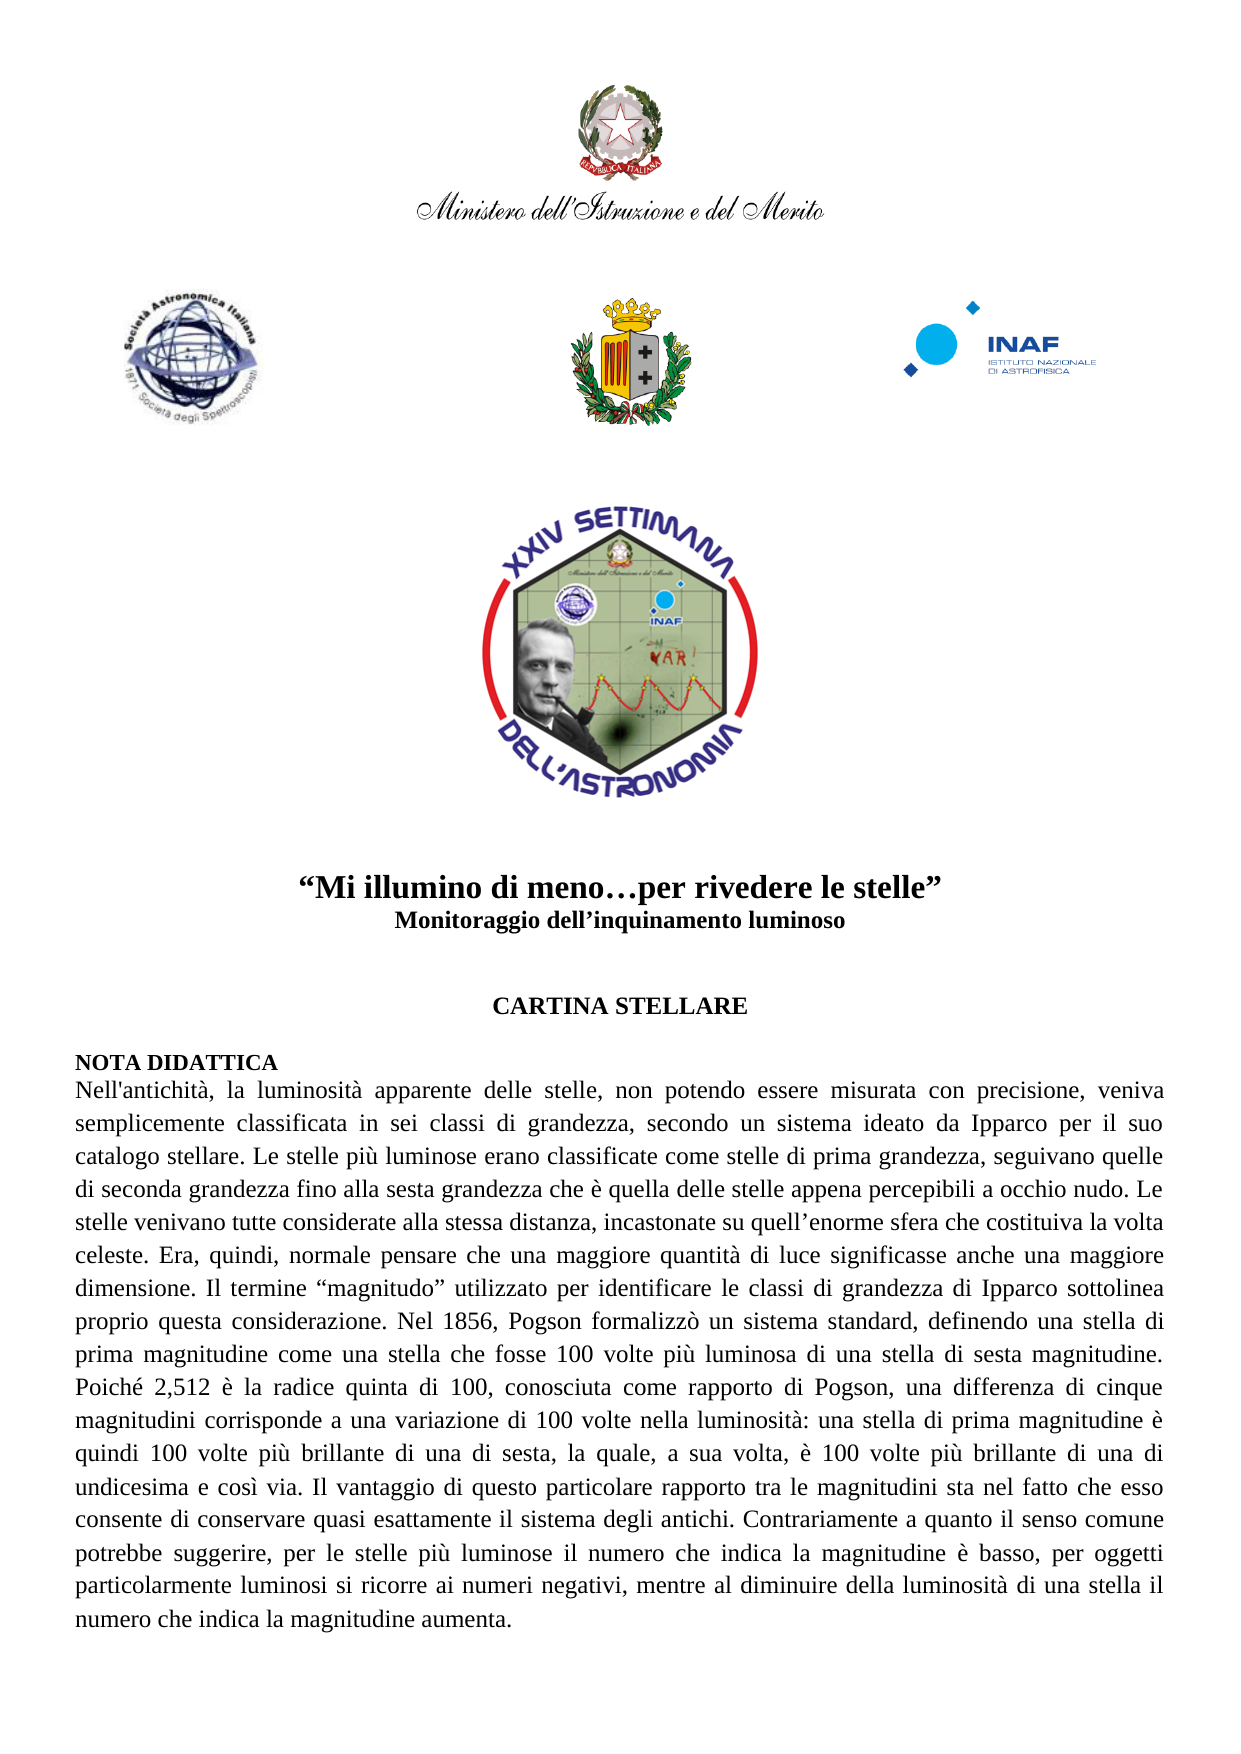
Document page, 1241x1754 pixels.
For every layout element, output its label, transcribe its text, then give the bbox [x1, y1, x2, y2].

picture [570, 298, 692, 426]
picture [401, 75, 840, 236]
text CARTINA STELLARE [75, 991, 1165, 1020]
picture [464, 496, 776, 808]
picture [841, 261, 1158, 427]
text NOTA DIDATTICA [75, 1049, 1165, 1075]
text Nell'antichità, la luminosità apparente delle stelle, non potendo essere misurata con precisione, veniva semplicemente classificata in sei classi di grandezza, secondo un sistema ideato da Ipparco per il suo catalogo stellare. Le stelle più luminose erano classificate come stelle di prima grandezza, seguivano quelle di seconda grandezza fino alla sesta grandezza che è quella delle stelle appena percepibili a occhio nudo. Le stelle venivano tutte considerate alla stessa distanza, incastonate su quell’enorme sfera che costituiva la volta celeste. Era, quindi, normale pensare che una maggiore quantità di luce significasse anche una maggiore dimensione. Il termine “magnitudo” utilizzato per identificare le classi di grandezza di Ipparco sottolinea proprio questa considerazione. Nel 1856, Pogson formalizzò un sistema standard, definendo una stella di prima magnitudine come una stella che fosse 100 volte più luminosa di una stella di sesta magnitudine. Poiché 2,512 è la radice quinta di 100, conosciuta come rapporto di Pogson, una differenza di cinque magnitudini corrisponde a una variazione di 100 volte nella luminosità: una stella di prima magnitudine è quindi 100 volte più brillante di una di sesta, la quale, a sua volta, è 100 volte più brillante di una di undicesima e così via. Il vantaggio di questo particolare rapporto tra le magnitudini sta nel fatto che esso consente di conservare quasi esattamente il sistema degli antichi. Contrariamente a quanto il senso comune potrebbe suggerire, per le stelle più luminose il numero che indica la magnitudine è basso, per oggetti particolarmente luminosi si ricorre ai numeri negativi, mentre al diminuire della luminosità di una stella il numero che indica la magnitudine aumenta. [75, 1075, 1165, 1632]
text Monitoraggio dell’inquinamento luminoso [75, 905, 1165, 934]
text “Mi illumino di meno…per rivedere le stelle” [75, 867, 1165, 905]
